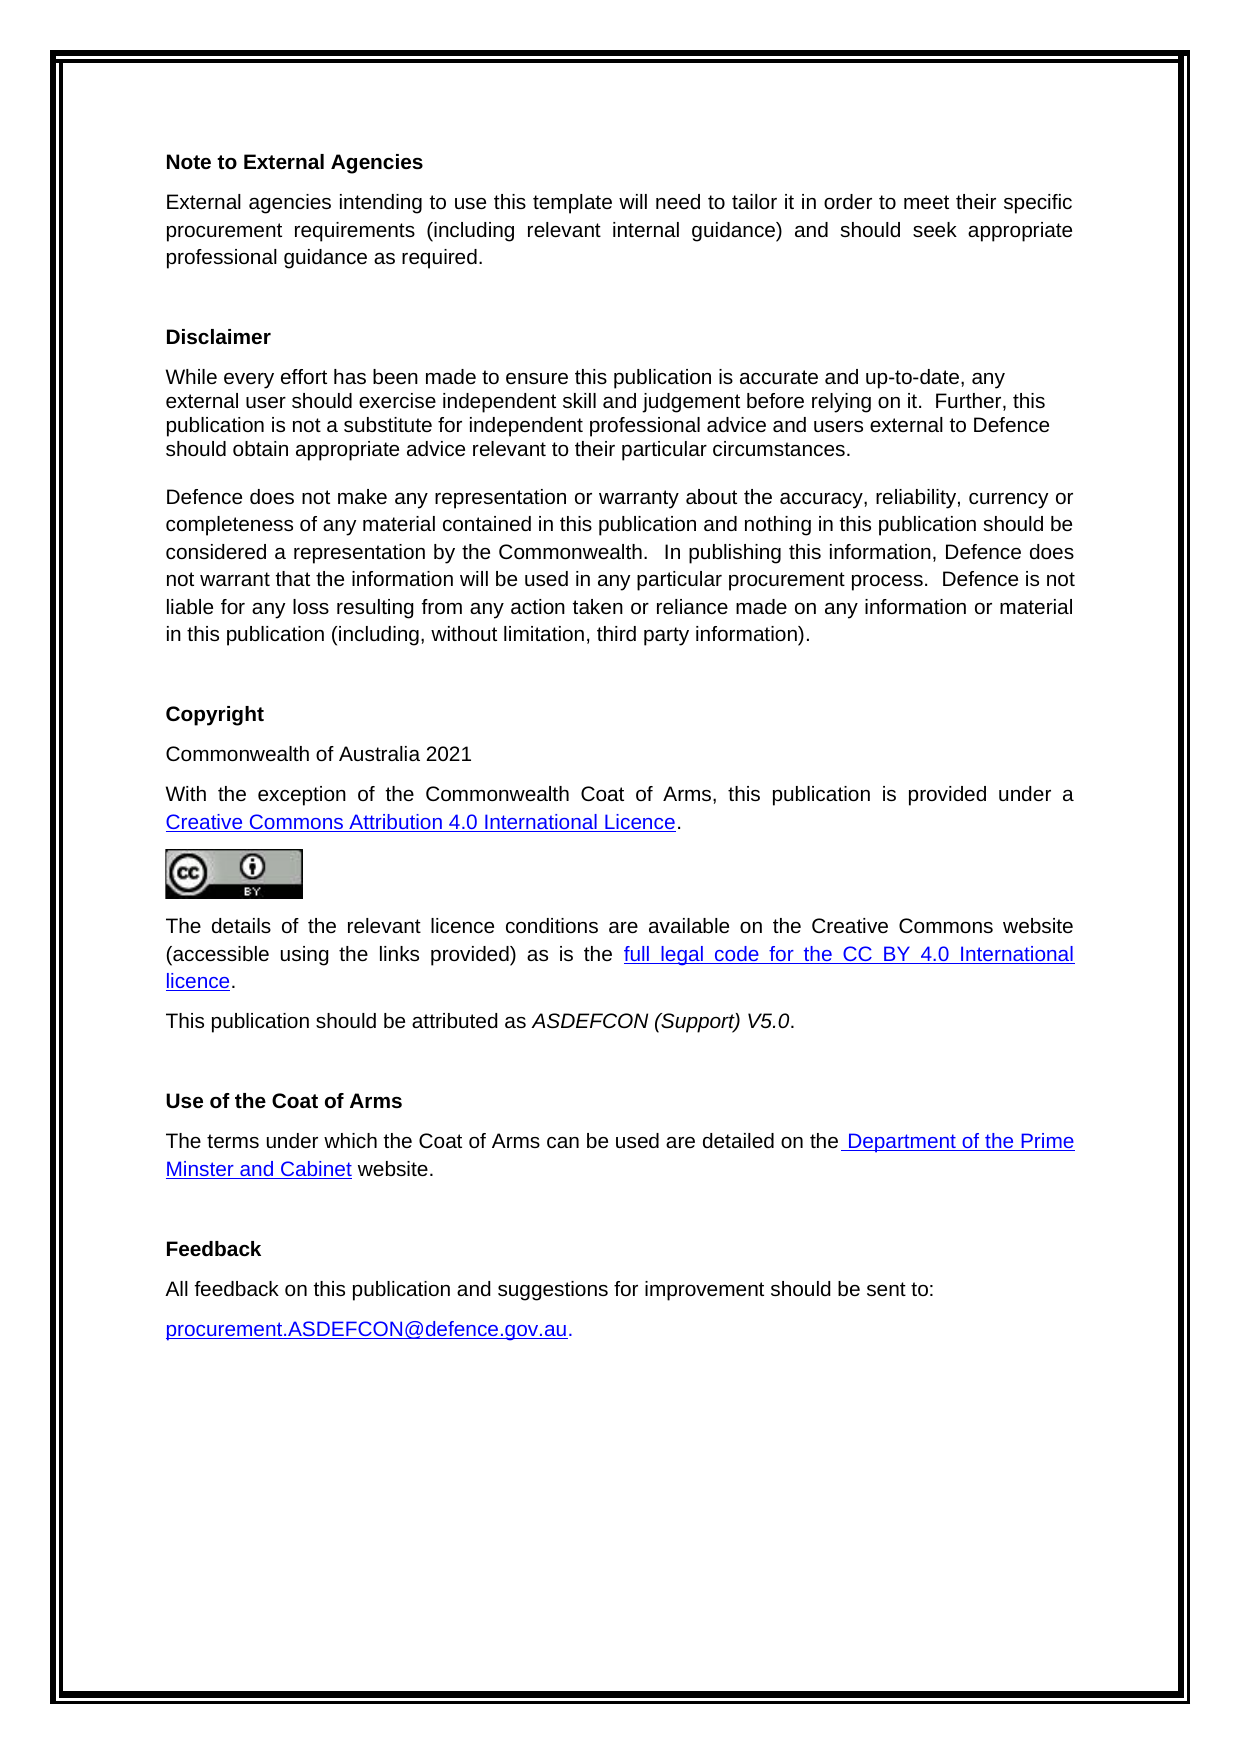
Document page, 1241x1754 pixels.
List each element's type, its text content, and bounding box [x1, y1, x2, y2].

text External agencies intending to use this template will need to tailor it in order to meet their specific procurement requirements (including relevant internal guidance) and should seek appropriate professional guidance as required. [165, 190, 1075, 269]
text Disclaimer [165, 325, 1075, 349]
text Copyright [165, 702, 1075, 726]
text procurement.ASDEFCON@defence.gov.au. [165, 1317, 1075, 1341]
text Commonwealth of Australia 2021 [165, 742, 1075, 766]
text Use of the Coat of Arms [165, 1089, 1075, 1113]
text Note to External Agencies [165, 150, 1075, 174]
text While every effort has been made to ensure this publication is accurate and up-to-date, any external user should exercise independent skill and judgement before relying on it. Further, this publication is not a substitute for independent professional advice and users external to Defence should obtain appropriate advice relevant to their particular circumstances. [165, 365, 1075, 461]
picture [165, 849, 303, 899]
text All feedback on this publication and suggestions for improvement should be sent to: [165, 1277, 1075, 1301]
text Defence does not make any representation or warranty about the accuracy, reliability, currency or completeness of any material contained in this publication and nothing in this publication should be considered a representation by the Commonwealth. In publishing this information, Defence does not warrant that the information will be used in any particular procurement process. Defence is not liable for any loss resulting from any action taken or reliance made on any information or material in this publication (including, without limitation, third party information). [165, 485, 1075, 646]
text The terms under which the Coat of Arms can be used are detailed on the Department of the Prime Minster and Cabinet website. [165, 1129, 1075, 1181]
text This publication should be attributed as ASDEFCON (Support) V5.0. [165, 1009, 1075, 1033]
text The details of the relevant licence conditions are available on the Creative Commons website (accessible using the links provided) as is the full legal code for the CC BY 4.0 International licence. [165, 914, 1075, 993]
text With the exception of the Commonwealth Coat of Arms, this publication is provided under a Creative Commons Attribution 4.0 International Licence. [165, 782, 1075, 834]
text Feedback [165, 1237, 1075, 1261]
